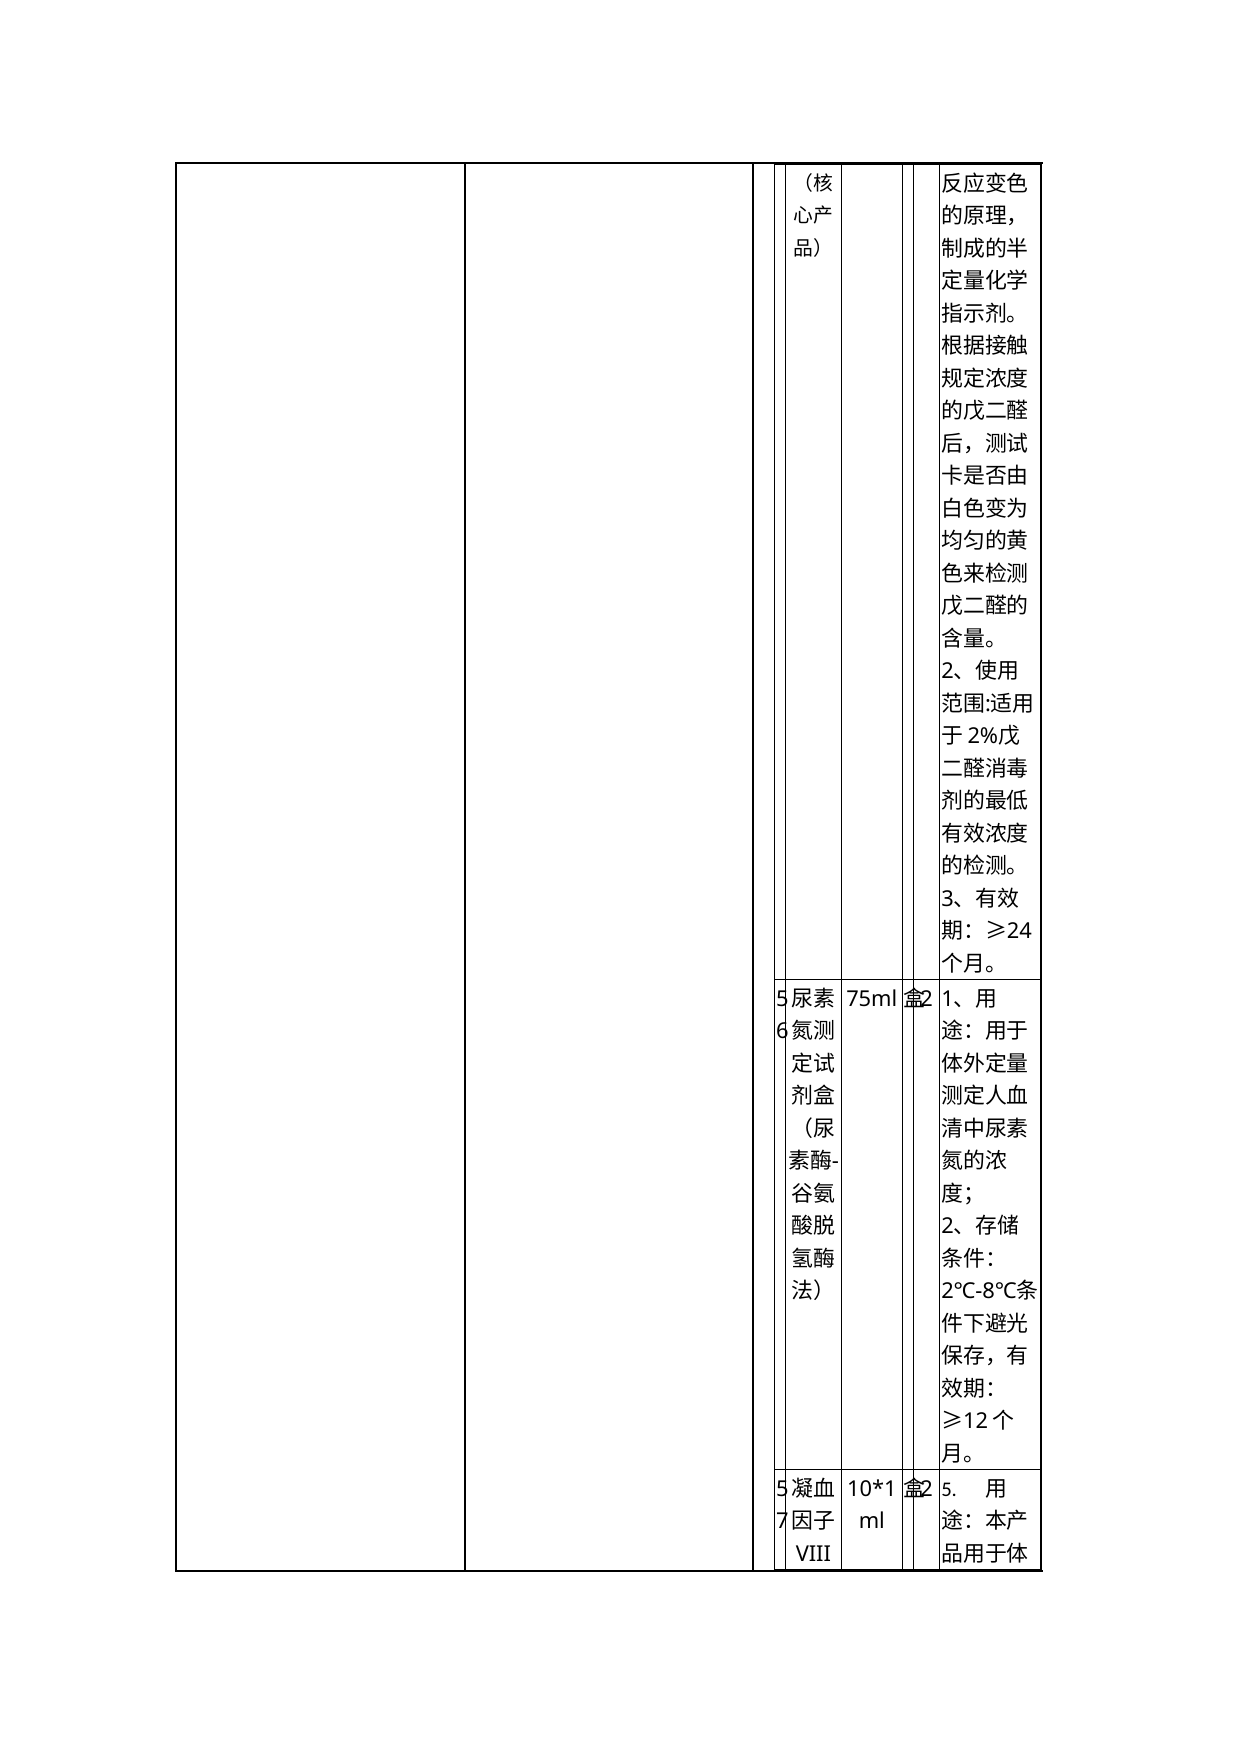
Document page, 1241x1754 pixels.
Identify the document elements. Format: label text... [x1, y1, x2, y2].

table_cell [903, 980, 913, 1469]
table_cell [786, 980, 841, 1469]
table_cell [914, 165, 939, 979]
table_cell [786, 1470, 841, 1569]
table_cell [177, 164, 464, 1570]
table_cell [914, 1482, 929, 1493]
table_cell [754, 164, 774, 1570]
table_cell [903, 1470, 913, 1569]
table_cell [842, 165, 902, 979]
table_cell [940, 1470, 1040, 1569]
table_cell [914, 980, 939, 1469]
table_cell [775, 1470, 785, 1569]
table_cell [940, 980, 1040, 1469]
table_cell [914, 1470, 939, 1569]
table_cell 1 [466, 164, 752, 1570]
table_cell [842, 1470, 902, 1569]
table_cell [842, 980, 902, 1469]
table_cell [903, 165, 913, 979]
table_cell [940, 165, 1040, 979]
table_cell [775, 165, 785, 979]
table_cell [786, 165, 841, 979]
table_cell [775, 980, 785, 1469]
